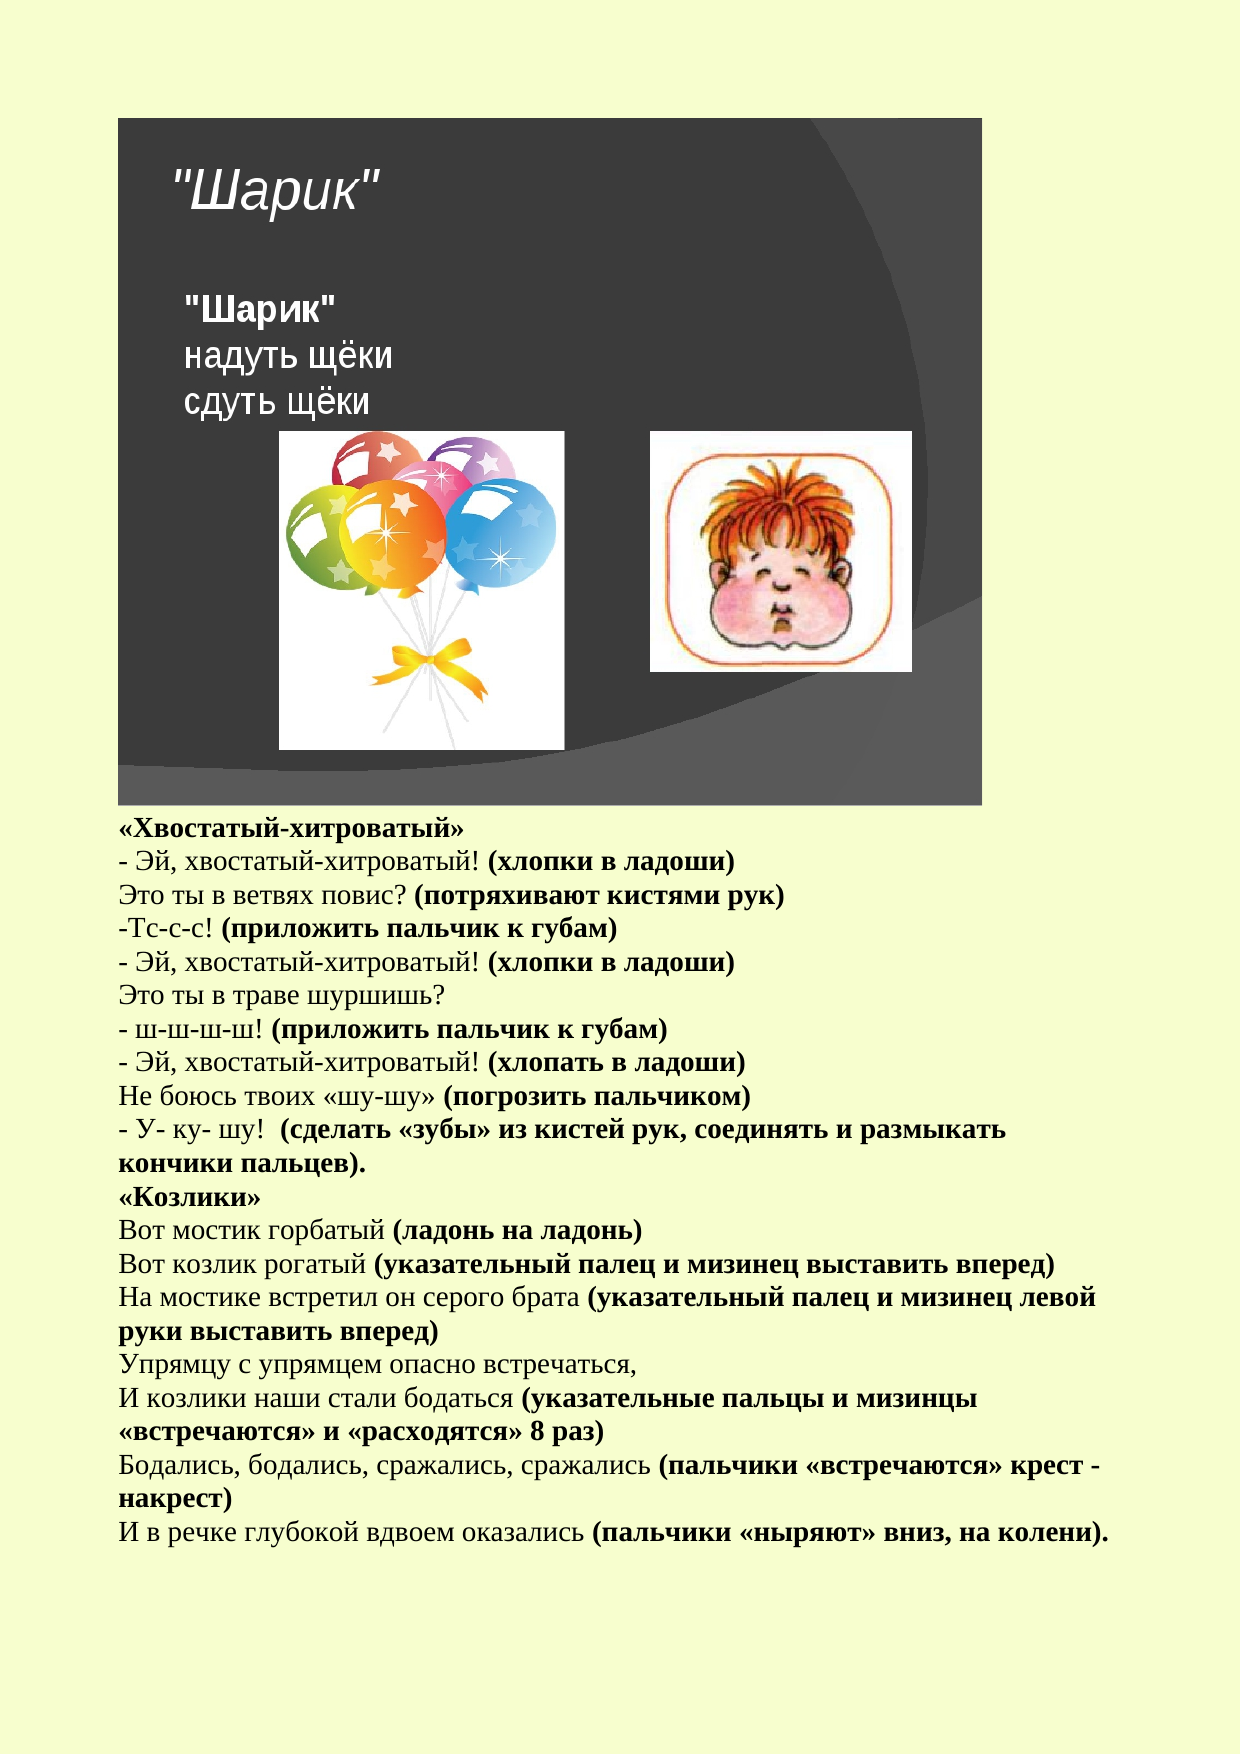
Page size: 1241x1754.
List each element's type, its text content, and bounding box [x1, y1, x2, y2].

text Вот козлик рогатый (указательный палец и мизинец выставить вперед) [118, 1246, 1122, 1279]
text Это ты в ветвях повис? (потряхивают кистями рук) [118, 877, 1122, 910]
picture [118, 118, 983, 806]
text - У- ку- шу! (сделать «зубы» из кистей рук, соединять и размыкать кончики пальцев). [118, 1112, 1122, 1179]
text - Эй, хвостатый-хитроватый! (хлопать в ладоши) [118, 1044, 1122, 1078]
text - Эй, хвостатый-хитроватый! (хлопки в ладоши) [118, 843, 1122, 877]
text «Козлики» [118, 1179, 1122, 1212]
text Не боюсь твоих «шу-шу» (погрозить пальчиком) [118, 1078, 1122, 1112]
text Бодались, бодались, сражались, сражались (пальчики «встречаются» крест - [118, 1447, 1122, 1481]
text Это ты в траве шуршишь? [118, 977, 1122, 1011]
text Вот мостик горбатый (ладонь на ладонь) [118, 1212, 1122, 1246]
text - ш-ш-ш-ш! (приложить пальчик к губам) [118, 1011, 1122, 1044]
text И в речке глубокой вдвоем оказались (пальчики «ныряют» вниз, на колени). [118, 1514, 1122, 1548]
text «Хвостатый-хитроватый» [118, 810, 1122, 843]
text - Эй, хвостатый-хитроватый! (хлопки в ладоши) [118, 944, 1122, 977]
text На мостике встретил он серого брата (указательный палец и мизинец левой руки выставить вперед) [118, 1279, 1122, 1346]
text накрест) [118, 1481, 1122, 1514]
text И козлики наши стали бодаться (указательные пальцы и мизинцы «встречаются» и «расходятся» 8 раз) [118, 1380, 1122, 1447]
text -Тс-с-с! (приложить пальчик к губам) [118, 910, 1122, 944]
text Упрямцу с упрямцем опасно встречаться, [118, 1346, 1122, 1380]
